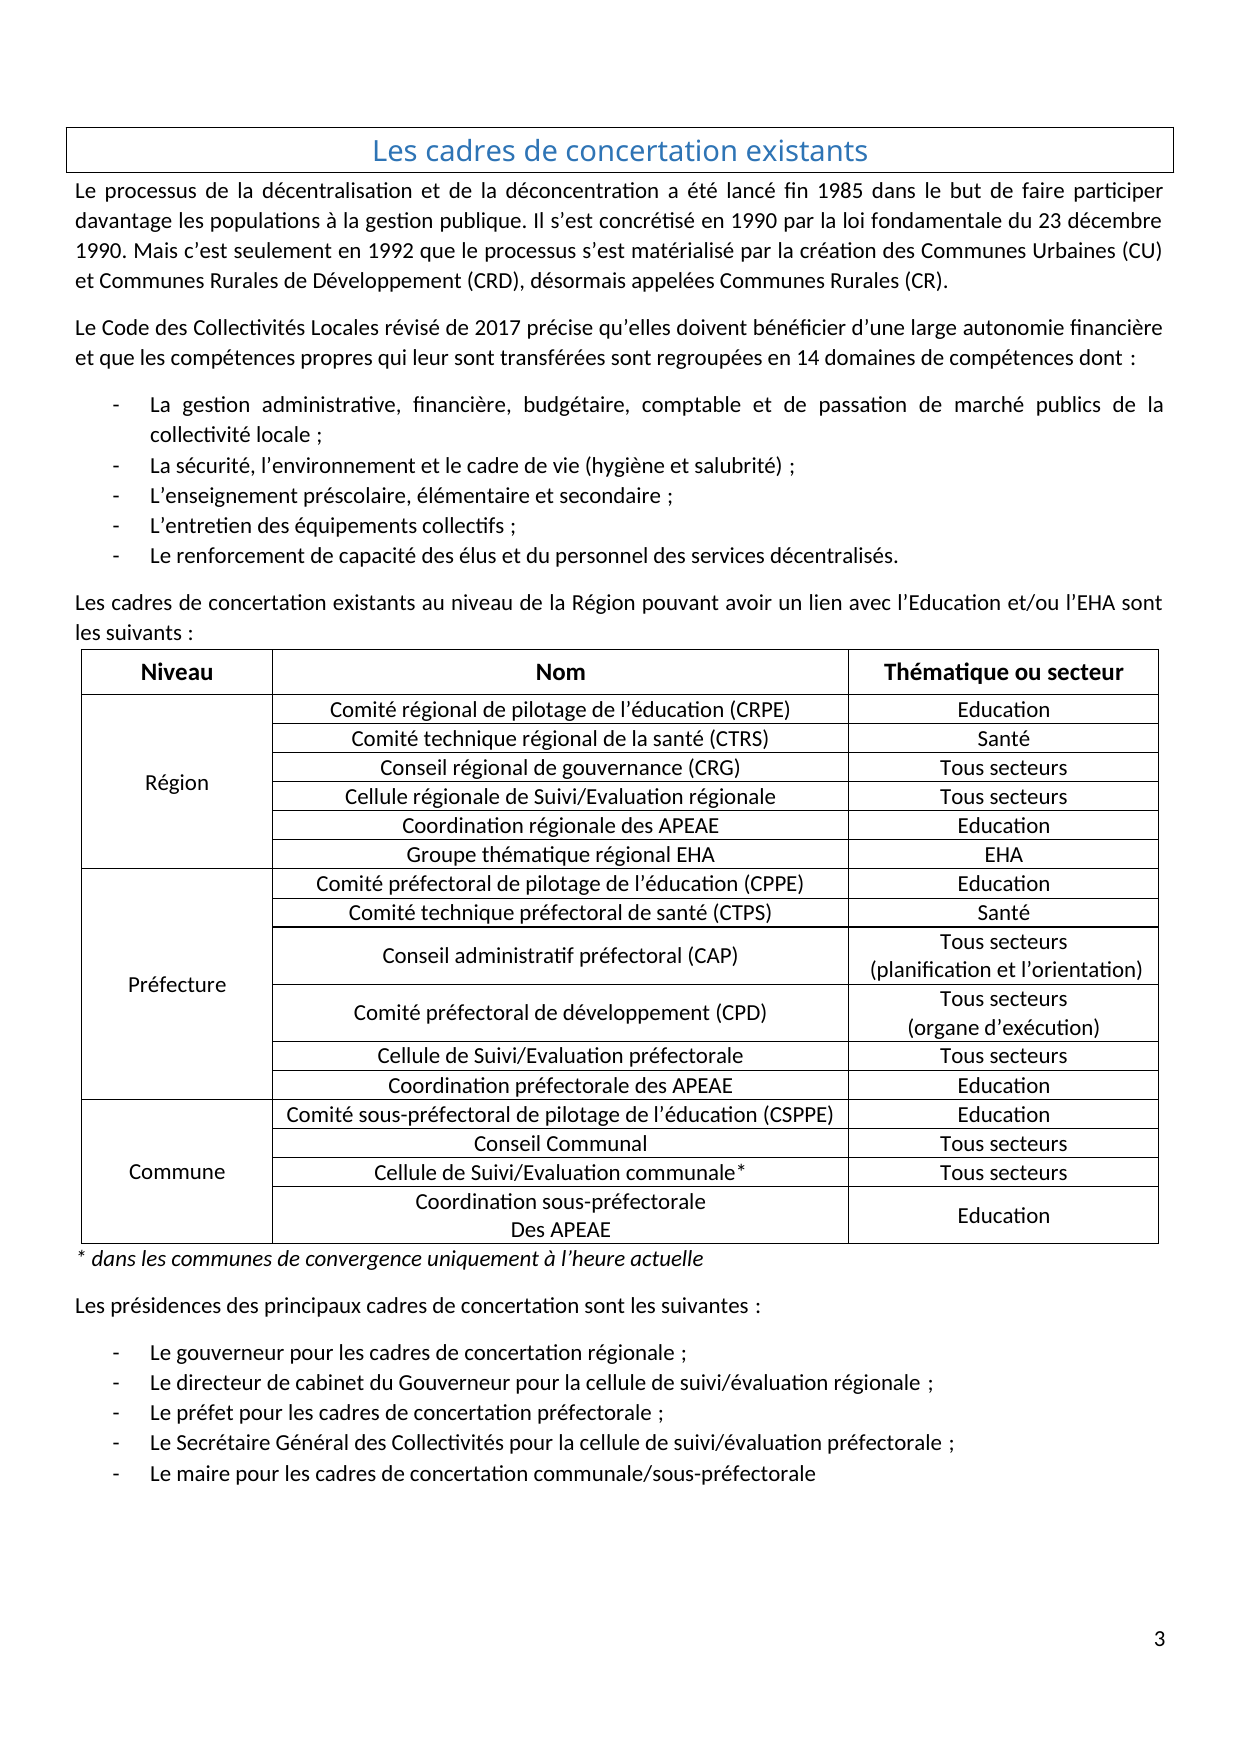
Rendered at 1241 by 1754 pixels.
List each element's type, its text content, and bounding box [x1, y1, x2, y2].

list Le maire pour les cadres de concertation communale/sous-préfectorale [112, 1459, 1165, 1487]
table_cell Comité préfectoral de pilotage de l’éducation (CPPE) [273, 869, 848, 897]
table_cell Coordination sous-préfectorale Des APEAE [273, 1187, 848, 1243]
table_cell Conseil régional de gouvernance (CRG) [273, 753, 848, 781]
table_cell Région [82, 695, 272, 868]
list L’enseignement préscolaire, élémentaire et secondaire ; [112, 481, 1165, 509]
table_cell Préfecture [82, 869, 272, 1099]
list Le préfet pour les cadres de concertation préfectorale ; [112, 1398, 1165, 1426]
table_cell Groupe thématique régional EHA [273, 840, 848, 868]
table_cell Cellule de Suivi/Evaluation communale* [273, 1158, 848, 1186]
table_cell Comité technique préfectoral de santé (CTPS) [273, 899, 848, 926]
table_cell EHA [849, 840, 1158, 868]
list La sécurité, l’environnement et le cadre de vie (hygiène et salubrité) ; [112, 451, 1165, 479]
table_cell Education [849, 869, 1158, 897]
table_cell Education [849, 1071, 1158, 1099]
list Le directeur de cabinet du Gouverneur pour la cellule de suivi/évaluation régionale ; [112, 1368, 1165, 1396]
list La gestion administrative, financière, budgétaire, comptable et de passation de marché publics de la collectivité locale ; [112, 390, 1165, 449]
subtitle Les cadres de concertation existants [67, 128, 1173, 172]
table_cell Coordination préfectorale des APEAE [273, 1071, 848, 1099]
table_cell Commune [82, 1100, 272, 1243]
table_cell Education [849, 811, 1158, 839]
list Le renforcement de capacité des élus et du personnel des services décentralisés. [112, 541, 1165, 569]
table_header Thématique ou secteur [849, 650, 1158, 694]
table_cell Santé [849, 899, 1158, 926]
list Le Secrétaire Général des Collectivités pour la cellule de suivi/évaluation préfectorale ; [112, 1428, 1165, 1456]
table_header Niveau [82, 650, 272, 694]
text Les cadres de concertation existants au niveau de la Région pouvant avoir un lien avec l’Education et/ou l’EHA sont les suivants : [75, 588, 1165, 647]
table_header Nom [273, 650, 848, 694]
table_cell Education [849, 695, 1158, 723]
list Le gouverneur pour les cadres de concertation régionale ; [112, 1338, 1165, 1366]
table_cell Comité technique régional de la santé (CTRS) [273, 724, 848, 752]
table_cell Education [849, 1187, 1158, 1243]
table_cell Tous secteurs [849, 753, 1158, 781]
table_cell Tous secteurs [849, 1129, 1158, 1157]
table_cell Tous secteurs [849, 1158, 1158, 1186]
text * dans les communes de convergence uniquement à l’heure actuelle [75, 1244, 1165, 1272]
table_cell Conseil administratif préfectoral (CAP) [273, 928, 848, 983]
list L’entretien des équipements collectifs ; [112, 511, 1165, 539]
table_cell Cellule régionale de Suivi/Evaluation régionale [273, 782, 848, 810]
text Le Code des Collectivités Locales révisé de 2017 précise qu’elles doivent bénéficier d’une large autonomie financière et que les compétences propres qui leur sont transférées sont regroupées en 14 domaines de compétences dont : [75, 313, 1165, 372]
table_cell Comité régional de pilotage de l’éducation (CRPE) [273, 695, 848, 723]
table_cell Cellule de Suivi/Evaluation préfectorale [273, 1042, 848, 1070]
table_cell Comité préfectoral de développement (CPD) [273, 985, 848, 1041]
table_cell Santé [849, 724, 1158, 752]
text Les présidences des principaux cadres de concertation sont les suivantes : [75, 1291, 1165, 1319]
table_cell Tous secteurs [849, 782, 1158, 810]
table_cell Coordination régionale des APEAE [273, 811, 848, 839]
table_cell Tous secteurs (organe d’exécution) [849, 985, 1158, 1041]
table_cell Tous secteurs [849, 1042, 1158, 1070]
table_cell Comité sous-préfectoral de pilotage de l’éducation (CSPPE) [273, 1100, 848, 1128]
table_cell Conseil Communal [273, 1129, 848, 1157]
text Le processus de la décentralisation et de la déconcentration a été lancé fin 1985 dans le but de faire participer davantage les populations à la gestion publique. Il s’est concrétisé en 1990 par la loi fondamentale du 23 décembre 1990. Mais c’est seulement en 1992 que le processus s’est matérialisé par la création des Communes Urbaines (CU) et Communes Rurales de Développement (CRD), désormais appelées Communes Rurales (CR). [75, 176, 1165, 294]
table_cell Tous secteurs (planification et l’orientation) [849, 928, 1158, 983]
table_cell Education [849, 1100, 1158, 1128]
